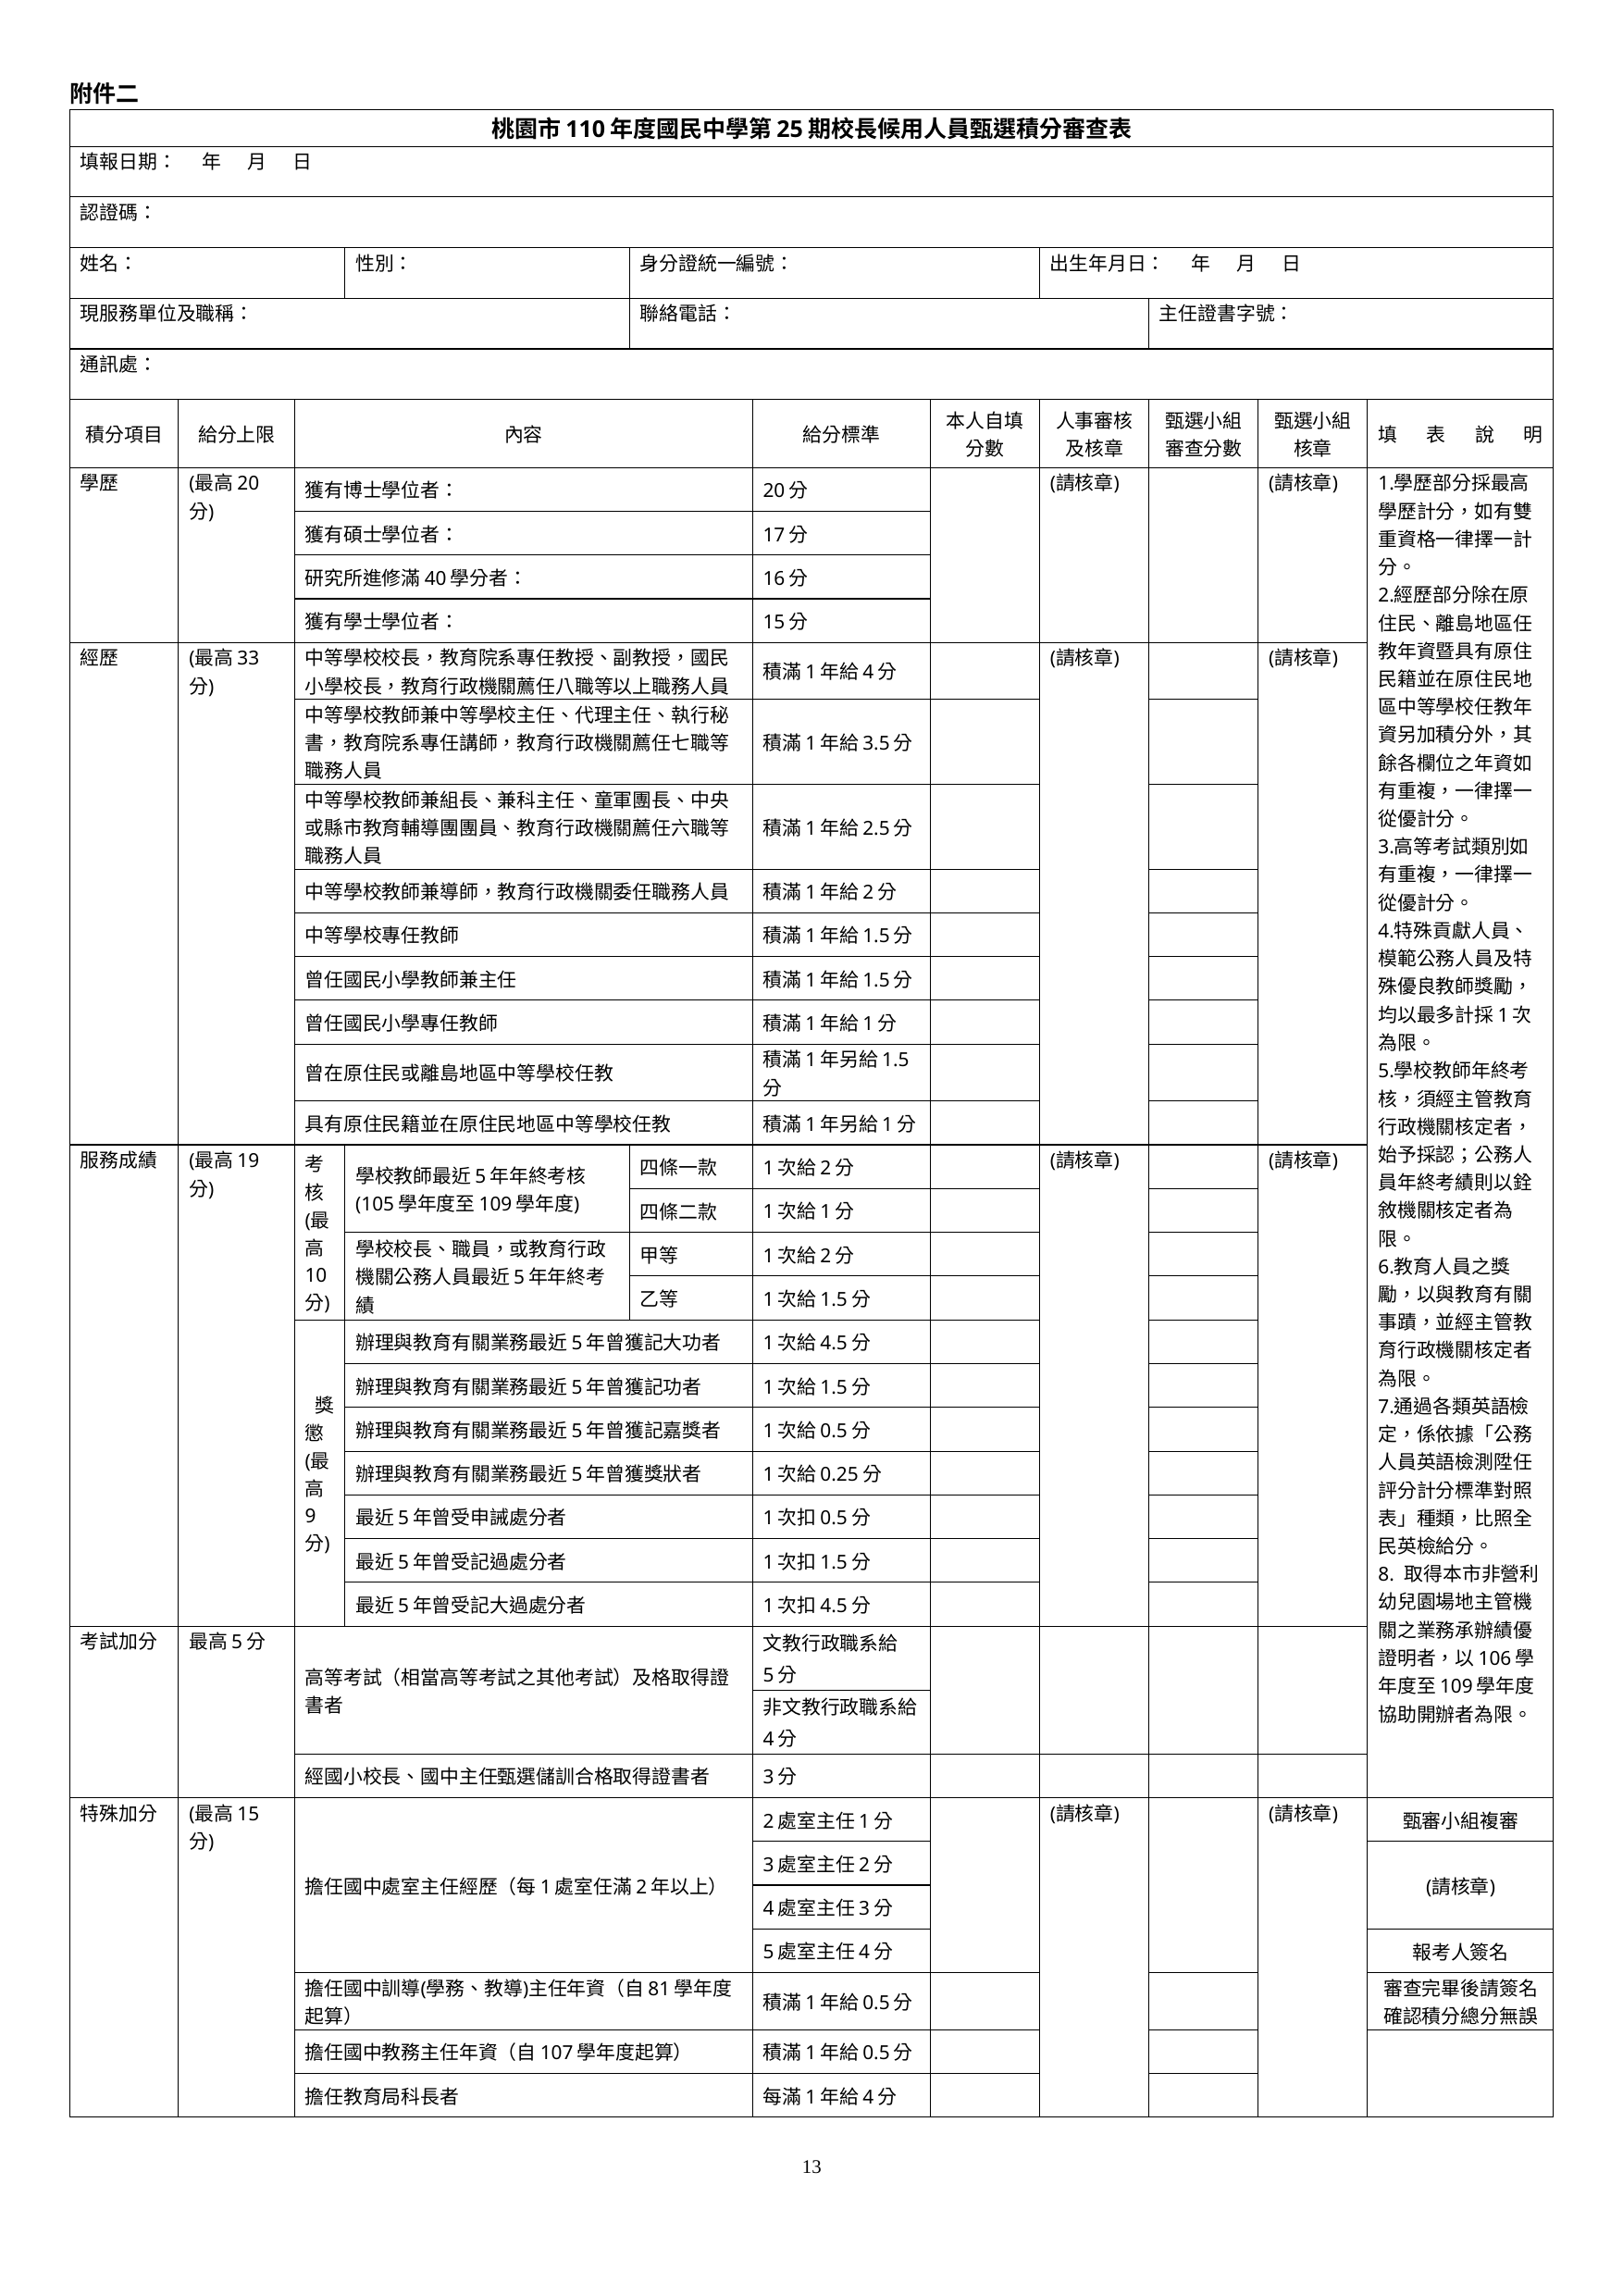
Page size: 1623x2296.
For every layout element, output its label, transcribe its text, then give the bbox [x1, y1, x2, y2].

table_cell 中等學校校長，教育院系專任教授、副教授，國民小學校長，教育行政機關薦任八職等以上職務人員 [295, 643, 752, 699]
table_cell 3分 [753, 1755, 930, 1797]
table_cell [1149, 1276, 1258, 1320]
table_cell 現服務單位及職稱： [70, 299, 629, 348]
table_cell 報考人簽名 [1368, 1930, 1553, 1972]
table_cell [1149, 643, 1258, 699]
table_cell 具有原住民籍並在原住民地區中等學校任教 [295, 1101, 752, 1144]
table_cell 積滿1年給1.5分 [753, 957, 930, 999]
table_cell [1149, 1408, 1258, 1450]
table_cell [931, 957, 1039, 999]
table_cell [931, 1496, 1039, 1538]
table_cell 1次給2分 [753, 1146, 930, 1188]
table_cell 1次扣4.5分 [753, 1582, 930, 1626]
table_cell 出生年月日： 年 月 日 [1040, 248, 1553, 298]
table_cell 獲有學士學位者： [295, 600, 752, 642]
table_cell [931, 1000, 1039, 1044]
table_cell 4處室主任3分 [753, 1886, 930, 1929]
table_cell 甄審小組複審 [1368, 1798, 1553, 1841]
table_cell [1149, 2074, 1258, 2116]
table_cell [1368, 2030, 1553, 2116]
table_cell 1次給2分 [753, 1233, 930, 1275]
table_cell 擔任國中訓導(學務、教導)主任年資（自81學年度起算） [295, 1973, 752, 2029]
table_cell (請核章) [1040, 1146, 1148, 1626]
table_cell [931, 1798, 1039, 1972]
table_cell 研究所進修滿40學分者： [295, 555, 752, 598]
table_cell 每滿1年給4分 [753, 2074, 930, 2116]
table_cell 20分 [753, 468, 930, 511]
table_cell 擔任教育局科長者 [295, 2074, 752, 2116]
table_cell 高等考試（相當高等考試之其他考試）及格取得證書者 [295, 1627, 752, 1753]
table_cell 曾任國民小學專任教師 [295, 1000, 752, 1044]
table_cell 積滿1年另給1分 [753, 1101, 930, 1144]
table_cell 1次給1分 [753, 1189, 930, 1232]
table_cell 文教行政職系給 5分 [753, 1627, 930, 1690]
table_cell 1次給1.5分 [753, 1276, 930, 1320]
table_cell (最高19分) [179, 1146, 294, 1626]
table_cell 特殊加分 [70, 1798, 178, 2116]
table_cell [1149, 1189, 1258, 1232]
table_cell 積滿1年給0.5分 [753, 1973, 930, 2029]
table_cell (請核章) [1040, 643, 1148, 1144]
table_cell (最高20分) [179, 468, 294, 642]
table_cell [1258, 1755, 1367, 1797]
table_cell [931, 1276, 1039, 1320]
table_cell (請核章) [1040, 468, 1148, 642]
table_cell 甲等 [630, 1233, 752, 1275]
table_cell 中等學校教師兼中等學校主任、代理主任、執行秘書，教育院系專任講師，教育行政機關薦任七職等職務人員 [295, 700, 752, 784]
table_cell 乙等 [630, 1276, 752, 1320]
table_cell (請核章) [1040, 1798, 1148, 2116]
table_cell 積分項目 [70, 400, 178, 466]
table_cell [1149, 957, 1258, 999]
table_cell [931, 1233, 1039, 1275]
table_cell [1149, 913, 1258, 956]
table_cell 辦理與教育有關業務最近5年曾獲記大功者 [345, 1321, 752, 1363]
table_cell 姓名： [70, 248, 344, 298]
table_cell 2處室主任1分 [753, 1798, 930, 1841]
table_cell 聯絡電話： [630, 299, 1148, 348]
table_cell [1149, 1233, 1258, 1275]
table_cell 1次給0.25分 [753, 1452, 930, 1495]
table_cell 服務成績 [70, 1146, 178, 1626]
table_cell 積滿1年給0.5分 [753, 2030, 930, 2073]
table_cell 擔任國中教務主任年資（自107學年度起算） [295, 2030, 752, 2073]
table_cell 學校校長、職員，或教育行政機關公務人員最近5年年終考績 [345, 1233, 629, 1320]
table_cell 辦理與教育有關業務最近5年曾獲記嘉獎者 [345, 1408, 752, 1450]
table_cell [1149, 1045, 1258, 1100]
table_cell (最高33分) [179, 643, 294, 1144]
table_cell 1次扣0.5分 [753, 1496, 930, 1538]
table_cell [1258, 1627, 1367, 1753]
table_cell [931, 1321, 1039, 1363]
table_cell 曾任國民小學教師兼主任 [295, 957, 752, 999]
table_cell 四條二款 [630, 1189, 752, 1232]
table_cell [1149, 1452, 1258, 1495]
table_cell 獎懲(最高9分) [295, 1321, 344, 1626]
table_cell [1040, 1627, 1148, 1753]
table_cell 填報日期： 年 月 日 [70, 147, 1553, 196]
table_cell 辦理與教育有關業務最近5年曾獲獎狀者 [345, 1452, 752, 1495]
table_cell 非文教行政職系給4分 [753, 1691, 930, 1753]
table_cell [1149, 1539, 1258, 1582]
table_cell 曾在原住民或離島地區中等學校任教 [295, 1045, 752, 1100]
table_cell (請核章) [1258, 1146, 1367, 1626]
table_cell [931, 2030, 1039, 2073]
table_cell [1149, 1627, 1258, 1753]
table_cell 積滿1年給1.5分 [753, 913, 930, 956]
table_cell [931, 1452, 1039, 1495]
table_cell 積滿1年給4分 [753, 643, 930, 699]
table_cell 1次給0.5分 [753, 1408, 930, 1450]
table_cell 主任證書字號： [1149, 299, 1553, 348]
table_cell 本人自填分數 [931, 400, 1039, 466]
table_cell (請核章) [1258, 468, 1367, 642]
table_cell [1040, 1755, 1148, 1797]
table_cell [1149, 1364, 1258, 1407]
table_cell 1次給4.5分 [753, 1321, 930, 1363]
table_cell 身分證統一編號： [630, 248, 1039, 298]
table_cell 認證碼： [70, 197, 1553, 247]
table_cell 經歷 [70, 643, 178, 1144]
table_cell 16分 [753, 555, 930, 598]
table_cell [1149, 1000, 1258, 1044]
table_cell 積滿1年另給1.5分 [753, 1045, 930, 1100]
table_cell 1.學歷部分採最高學歷計分，如有雙重資格一律擇一計分。 2.經歷部分除在原住民、離島地區任教年資暨具有原住民籍並在原住民地區中等學校任教年資另加積分外，其餘各欄位之年資如有重複，一律擇一從優計分。 3.高等考試類別如有重複，一律擇一從優計分。 4.特殊貢獻人員、模範公務人員及特殊優良教師獎勵，均以最多計採1次為限。 5.學校教師年終考核，須經主管教育行政機關核定者，始予採認；公務人員年終考績則以銓敘機關核定者為限。 6.教育人員之獎勵，以與教育有關事蹟，並經主管教育行政機關核定者為限。 7.通過各類英語檢定，係依據「公務人員英語檢測陞任評分計分標準對照表」種類，比照全民英檢給分。 8. 取得本市非營利幼兒園場地主管機關之業務承辦績優證明者，以106學年度至109學年度協助開辦者為限。 [1368, 468, 1553, 1797]
table_cell [1149, 1496, 1258, 1538]
table_cell 3處室主任2分 [753, 1842, 930, 1884]
table_cell [1149, 468, 1258, 642]
table_cell [931, 1755, 1039, 1797]
table_cell 中等學校教師兼組長、兼科主任、童軍團長、中央或縣市教育輔導團團員、教育行政機關薦任六職等職務人員 [295, 785, 752, 868]
table_cell 5處室主任4分 [753, 1930, 930, 1972]
table_cell 人事審核及核章 [1040, 400, 1148, 466]
table_cell 獲有碩士學位者： [295, 512, 752, 554]
table_cell [931, 2074, 1039, 2116]
table_cell [931, 1045, 1039, 1100]
table_cell 內容 [295, 400, 752, 466]
table_cell 中等學校專任教師 [295, 913, 752, 956]
table_cell 考試加分 [70, 1627, 178, 1797]
table_cell [931, 785, 1039, 868]
table_cell 15分 [753, 600, 930, 642]
table_cell [931, 1627, 1039, 1753]
table_cell 積滿1年給1分 [753, 1000, 930, 1044]
table_cell [931, 1189, 1039, 1232]
table_cell 中等學校教師兼導師，教育行政機關委任職務人員 [295, 870, 752, 912]
table_cell [931, 700, 1039, 784]
table_cell [931, 1539, 1039, 1582]
table_cell [931, 1582, 1039, 1626]
table_cell [931, 913, 1039, 956]
table_cell 考核(最高10分) [295, 1146, 344, 1320]
table_cell [931, 1408, 1039, 1450]
table_cell (最高15分) [179, 1798, 294, 2116]
table_cell [1149, 2030, 1258, 2073]
table_cell 甄選小組核章 [1258, 400, 1367, 466]
table_cell 辦理與教育有關業務最近5年曾獲記功者 [345, 1364, 752, 1407]
table_cell [931, 1101, 1039, 1144]
table_cell 給分標準 [753, 400, 930, 466]
table_cell 學歷 [70, 468, 178, 642]
table_cell [931, 1146, 1039, 1188]
table_cell 1次給1.5分 [753, 1364, 930, 1407]
table_cell 甄選小組審查分數 [1149, 400, 1258, 466]
table_cell 學校教師最近5年年終考核(105學年度至109學年度) [345, 1146, 629, 1232]
table_cell 積滿1年給2.5分 [753, 785, 930, 868]
table_cell 通訊處： [70, 350, 1553, 399]
table_cell 填表說明 [1368, 400, 1553, 466]
table_cell 性別： [345, 248, 629, 298]
table_cell 最近5年曾受申誡處分者 [345, 1496, 752, 1538]
table_cell [1149, 870, 1258, 912]
table_cell [1149, 1973, 1258, 2029]
table_cell [1149, 700, 1258, 784]
table_cell 審查完畢後請簽名確認積分總分無誤 [1368, 1973, 1553, 2029]
table_cell 最近5年曾受記過處分者 [345, 1539, 752, 1582]
table_cell [1149, 1798, 1258, 1972]
table_cell [1149, 785, 1258, 868]
table_cell (請核章) [1258, 643, 1367, 1144]
table_cell 1次扣1.5分 [753, 1539, 930, 1582]
table_cell (請核章) [1258, 1798, 1367, 2116]
table_cell 17分 [753, 512, 930, 554]
table_cell [1149, 1582, 1258, 1626]
table_cell 經國小校長、國中主任甄選儲訓合格取得證書者 [295, 1755, 752, 1797]
table_cell 積滿1年給2分 [753, 870, 930, 912]
table_cell 給分上限 [179, 400, 294, 466]
table_cell [931, 870, 1039, 912]
table_cell 積滿1年給3.5分 [753, 700, 930, 784]
table_cell 四條一款 [630, 1146, 752, 1188]
table_cell (請核章) [1368, 1842, 1553, 1929]
table_cell [1149, 1146, 1258, 1188]
table_cell [931, 1364, 1039, 1407]
table_cell 最高5分 [179, 1627, 294, 1797]
text 附件二 [69, 75, 1554, 108]
table_header 桃園市110年度國民中學第25期校長候用人員甄選積分審查表 [70, 110, 1553, 146]
table_cell [931, 468, 1039, 642]
table_cell [1149, 1101, 1258, 1144]
table_cell [931, 1973, 1039, 2029]
table_cell [931, 643, 1039, 699]
table_cell 獲有博士學位者： [295, 468, 752, 511]
table_cell 最近5年曾受記大過處分者 [345, 1582, 752, 1626]
table_cell [1149, 1321, 1258, 1363]
table_cell [1149, 1755, 1258, 1797]
table_cell 擔任國中處室主任經歷（每1處室任滿2年以上） [295, 1798, 752, 1972]
